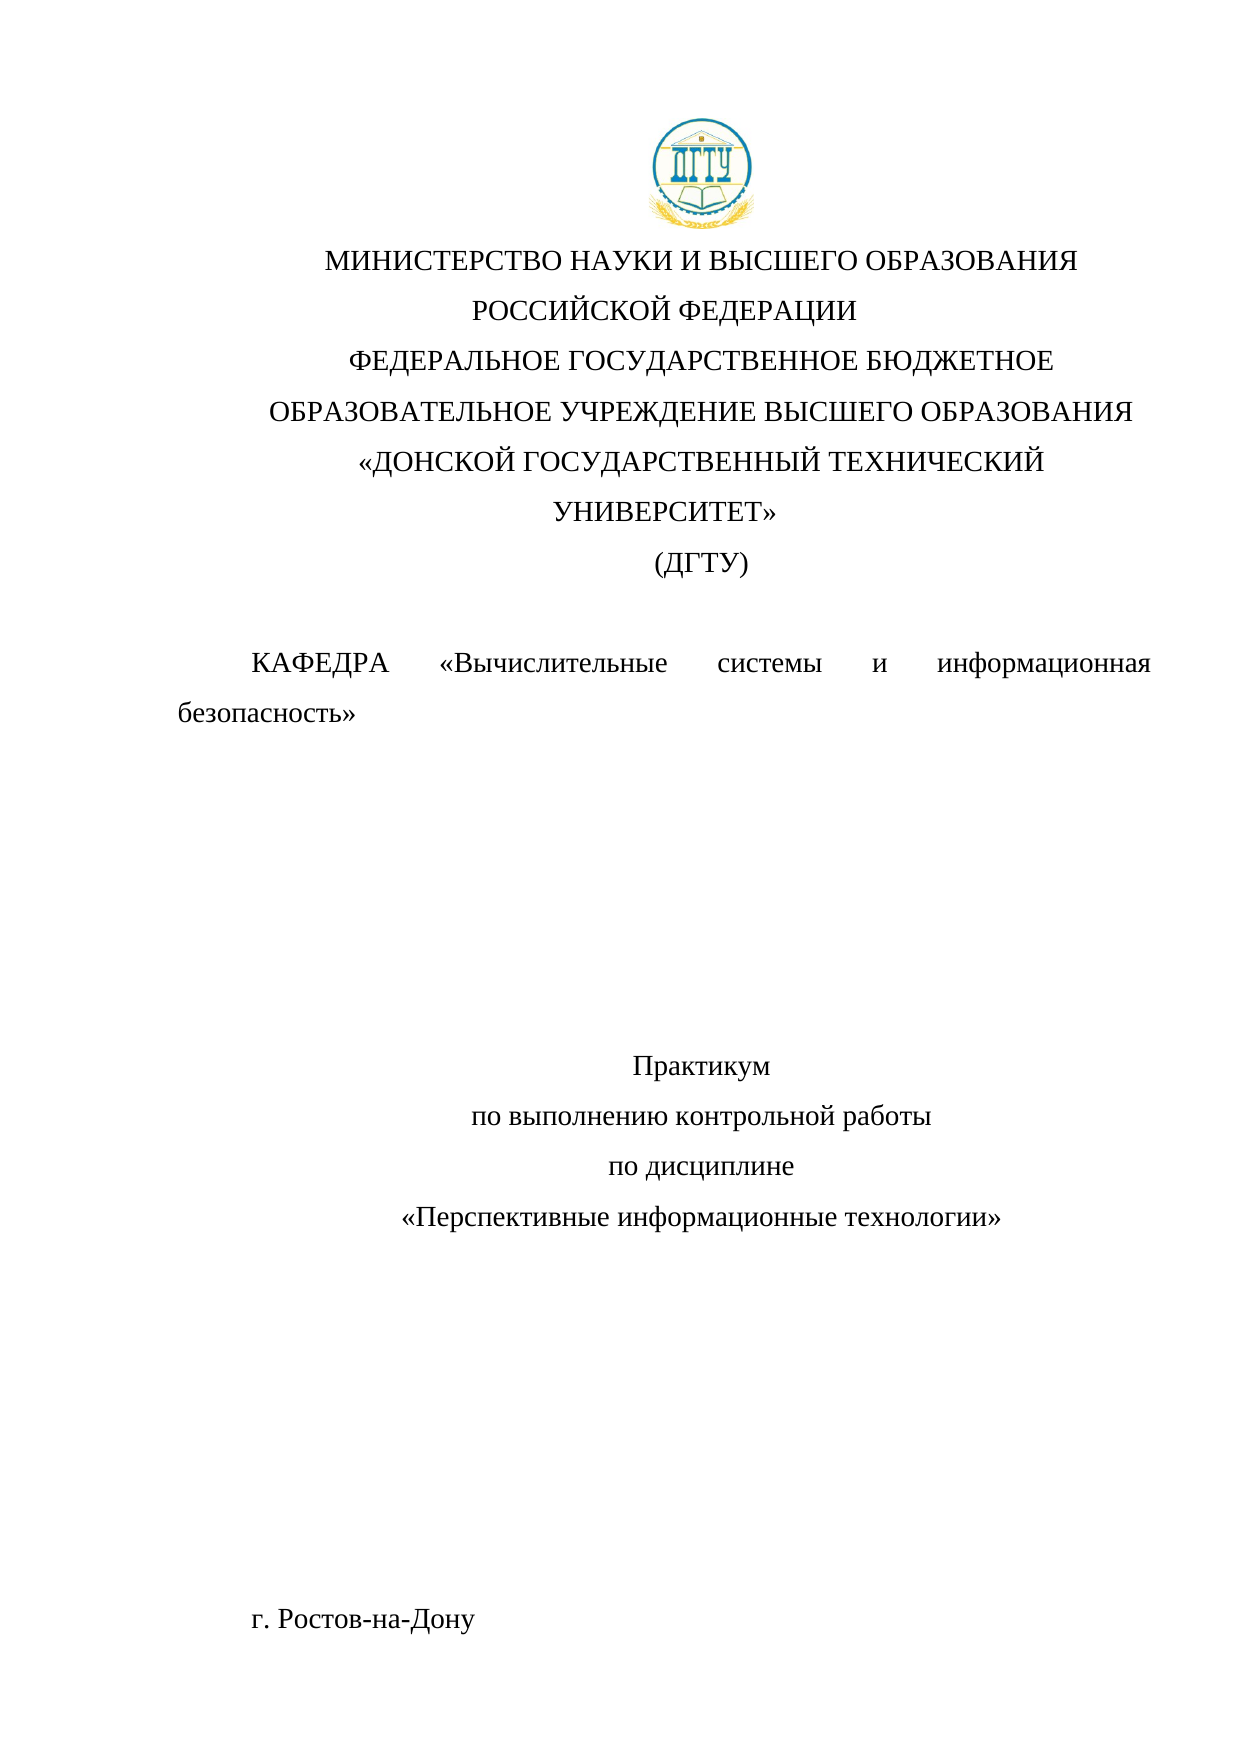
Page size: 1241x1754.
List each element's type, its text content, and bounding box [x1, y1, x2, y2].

text ОБРАЗОВАТЕЛЬНОЕ УЧРЕЖДЕНИЕ ВЫСШЕГО ОБРАЗОВАНИЯ [177, 394, 1152, 427]
text «ДОНСКОЙ ГОСУДАРСТВЕННЫЙ ТЕХНИЧЕСКИЙ УНИВЕРСИТЕТ» [177, 444, 1152, 528]
text по дисциплине [177, 1148, 1152, 1182]
text Практикум [177, 1048, 1152, 1081]
text г. Ростов-на-Дону [177, 1601, 1152, 1635]
text ФЕДЕРАЛЬНОЕ ГОСУДАРСТВЕННОЕ БЮДЖЕТНОЕ [177, 343, 1152, 377]
text КАФЕДРА «Вычислительные системы и информационная безопасность» [177, 645, 1152, 729]
picture [648, 118, 754, 229]
text МИНИСТЕРСТВО НАУКИ И ВЫСШЕГО ОБРАЗОВАНИЯ РОССИЙСКОЙ ФЕДЕРАЦИИ [177, 243, 1152, 327]
text по выполнению контрольной работы [177, 1098, 1152, 1132]
text «Перспективные информационные технологии» [177, 1199, 1152, 1232]
text (ДГТУ) [177, 545, 1152, 578]
